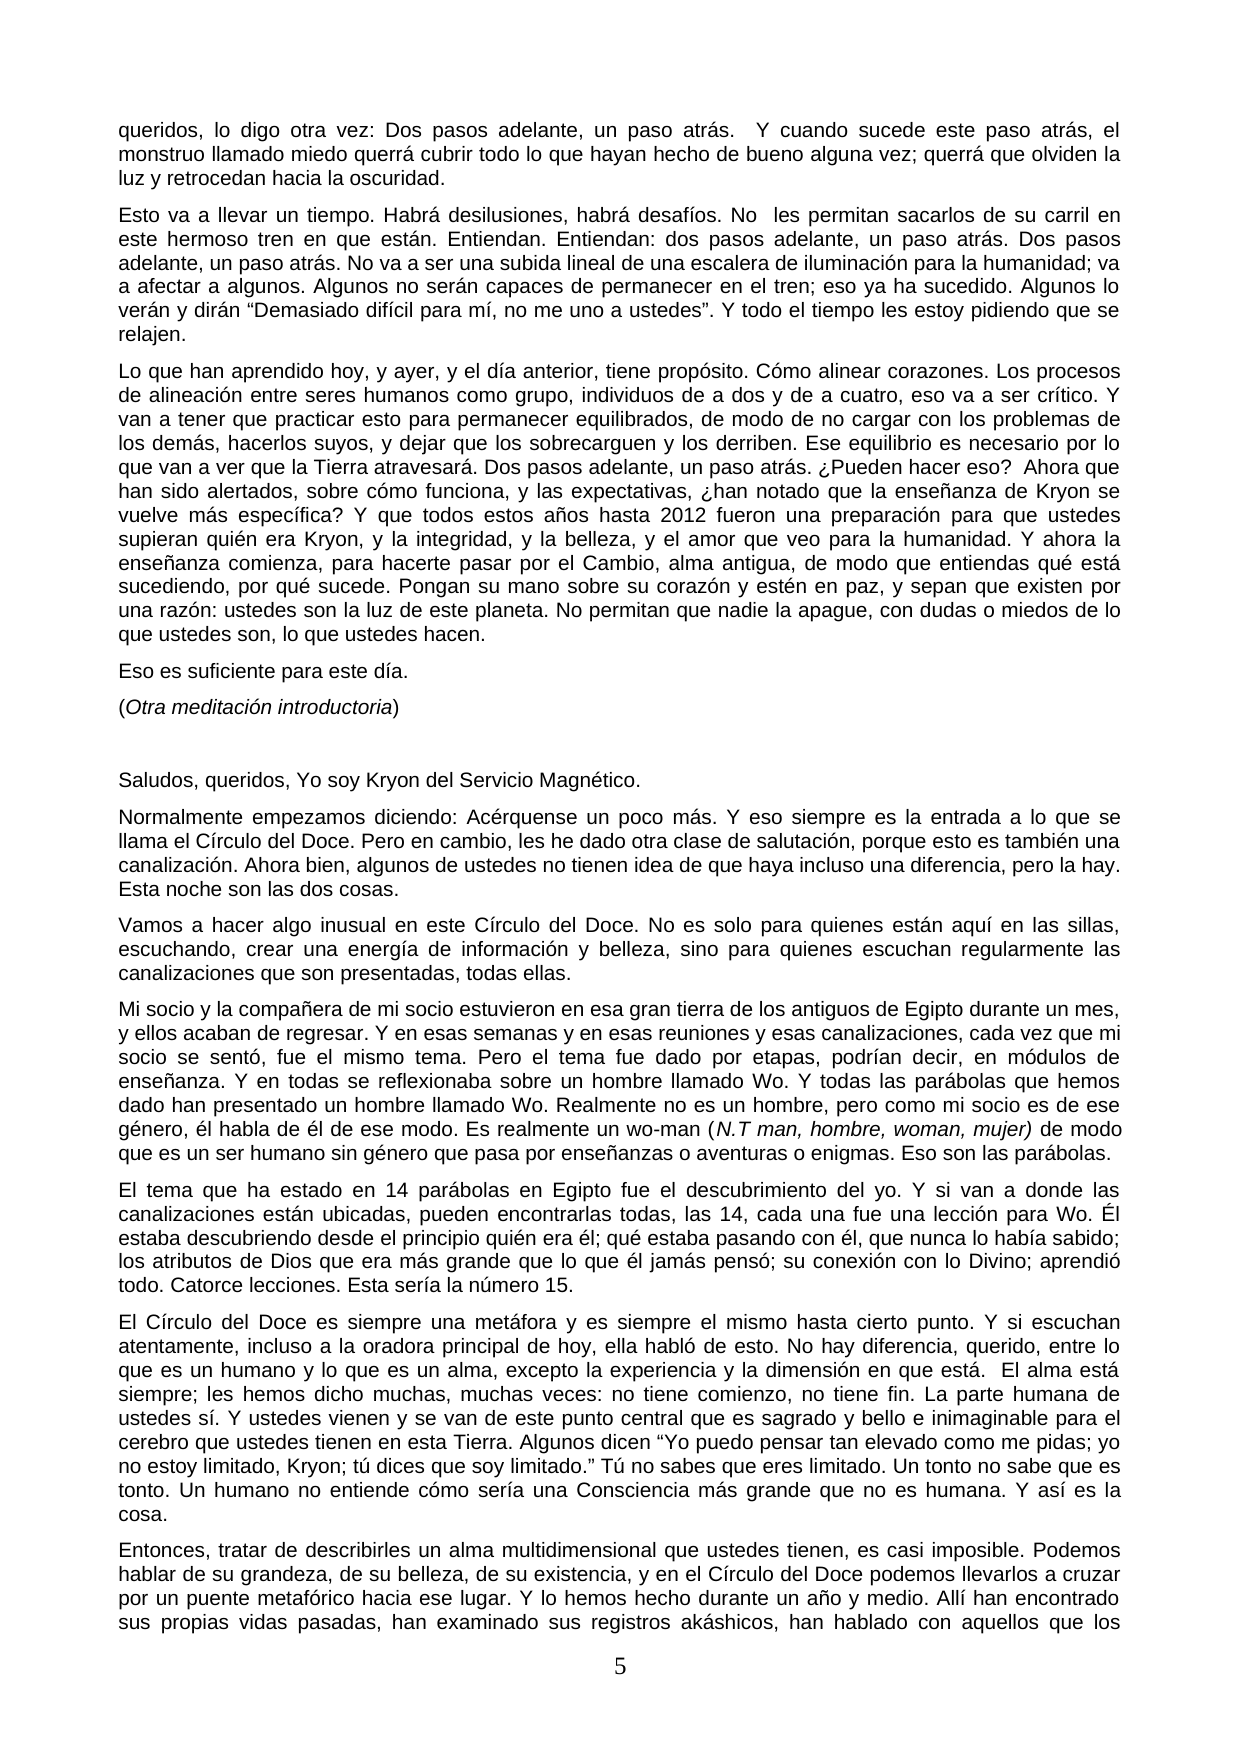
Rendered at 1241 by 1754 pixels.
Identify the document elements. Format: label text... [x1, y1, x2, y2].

text (Otra meditación introductoria) [118, 695, 1122, 719]
text Lo que han aprendido hoy, y ayer, y el día anterior, tiene propósito. Cómo alinear corazones. Los procesos de alineación entre seres humanos como grupo, individuos de a dos y de a cuatro, eso va a ser crítico. Y van a tener que practicar esto para permanecer equilibrados, de modo de no cargar con los problemas de los demás, hacerlos suyos, y dejar que los sobrecarguen y los derriben. Ese equilibrio es necesario por lo que van a ver que la Tierra atravesará. Dos pasos adelante, un paso atrás. ¿Pueden hacer eso? Ahora que han sido alertados, sobre cómo funciona, y las expectativas, ¿han notado que la enseñanza de Kryon se vuelve más específica? Y que todos estos años hasta 2012 fueron una preparación para que ustedes supieran quién era Kryon, y la integridad, y la belleza, y el amor que veo para la humanidad. Y ahora la enseñanza comienza, para hacerte pasar por el Cambio, alma antigua, de modo que entiendas qué está sucediendo, por qué sucede. Pongan su mano sobre su corazón y estén en paz, y sepan que existen por una razón: ustedes son la luz de este planeta. No permitan que nadie la apague, con dudas o miedos de lo que ustedes son, lo que ustedes hacen. [118, 359, 1122, 646]
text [118, 1538, 1122, 1634]
text Normalmente empezamos diciendo: Acérquense un poco más. Y eso siempre es la entrada a lo que se llama el Círculo del Doce. Pero en cambio, les he dado otra clase de salutación, porque esto es también una canalización. Ahora bien, algunos de ustedes no tienen idea de que haya incluso una diferencia, pero la hay. Esta noche son las dos cosas. [118, 804, 1122, 900]
text El tema que ha estado en 14 parábolas en Egipto fue el descubrimiento del yo. Y si van a donde las canalizaciones están ubicadas, pueden encontrarlas todas, las 14, cada una fue una lección para Wo. Él estaba descubriendo desde el principio quién era él; qué estaba pasando con él, que nunca lo había sabido; los atributos de Dios que era más grande que lo que él jamás pensó; su conexión con lo Divino; aprendió todo. Catorce lecciones. Esta sería la número 15. [118, 1177, 1122, 1297]
text Eso es suficiente para este día. [118, 659, 1122, 683]
text Mi socio y la compañera de mi socio estuvieron en esa gran tierra de los antiguos de Egipto durante un mes, y ellos acaban de regresar. Y en esas semanas y en esas reuniones y esas canalizaciones, cada vez que mi socio se sentó, fue el mismo tema. Pero el tema fue dado por etapas, podrían decir, en módulos de enseñanza. Y en todas se reflexionaba sobre un hombre llamado Wo. Y todas las parábolas que hemos dado han presentado un hombre llamado Wo. Realmente no es un hombre, pero como mi socio es de ese género, él habla de él de ese modo. Es realmente un wo-man (N.T man, hombre, woman, mujer) de modo que es un ser humano sin género que pasa por enseñanzas o aventuras o enigmas. Eso son las parábolas. [118, 997, 1122, 1165]
text Saludos, queridos, Yo soy Kryon del Servicio Magnético. [118, 768, 1122, 792]
text Vamos a hacer algo inusual en este Círculo del Doce. No es solo para quienes están aquí en las sillas, escuchando, crear una energía de información y belleza, sino para quienes escuchan regularmente las canalizaciones que son presentadas, todas ellas. [118, 913, 1122, 985]
text El Círculo del Doce es siempre una metáfora y es siempre el mismo hasta cierto punto. Y si escuchan atentamente, incluso a la oradora principal de hoy, ella habló de esto. No hay diferencia, querido, entre lo que es un humano y lo que es un alma, excepto la experiencia y la dimensión en que está. El alma está siempre; les hemos dicho muchas, muchas veces: no tiene comienzo, no tiene fin. La parte humana de ustedes sí. Y ustedes vienen y se van de este punto central que es sagrado y bello e inimaginable para el cerebro que ustedes tienen en esta Tierra. Algunos dicen “Yo puedo pensar tan elevado como me pidas; yo no estoy limitado, Kryon; tú dices que soy limitado.” Tú no sabes que eres limitado. Un tonto no sabe que es tonto. Un humano no entiende cómo sería una Consciencia más grande que no es humana. Y así es la cosa. [118, 1310, 1122, 1525]
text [118, 118, 1122, 190]
text Esto va a llevar un tiempo. Habrá desilusiones, habrá desafíos. No les permitan sacarlos de su carril en este hermoso tren en que están. Entiendan. Entiendan: dos pasos adelante, un paso atrás. Dos pasos adelante, un paso atrás. No va a ser una subida lineal de una escalera de iluminación para la humanidad; va a afectar a algunos. Algunos no serán capaces de permanecer en el tren; eso ya ha sucedido. Algunos lo verán y dirán “Demasiado difícil para mí, no me uno a ustedes”. Y todo el tiempo les estoy pidiendo que se relajen. [118, 202, 1122, 346]
